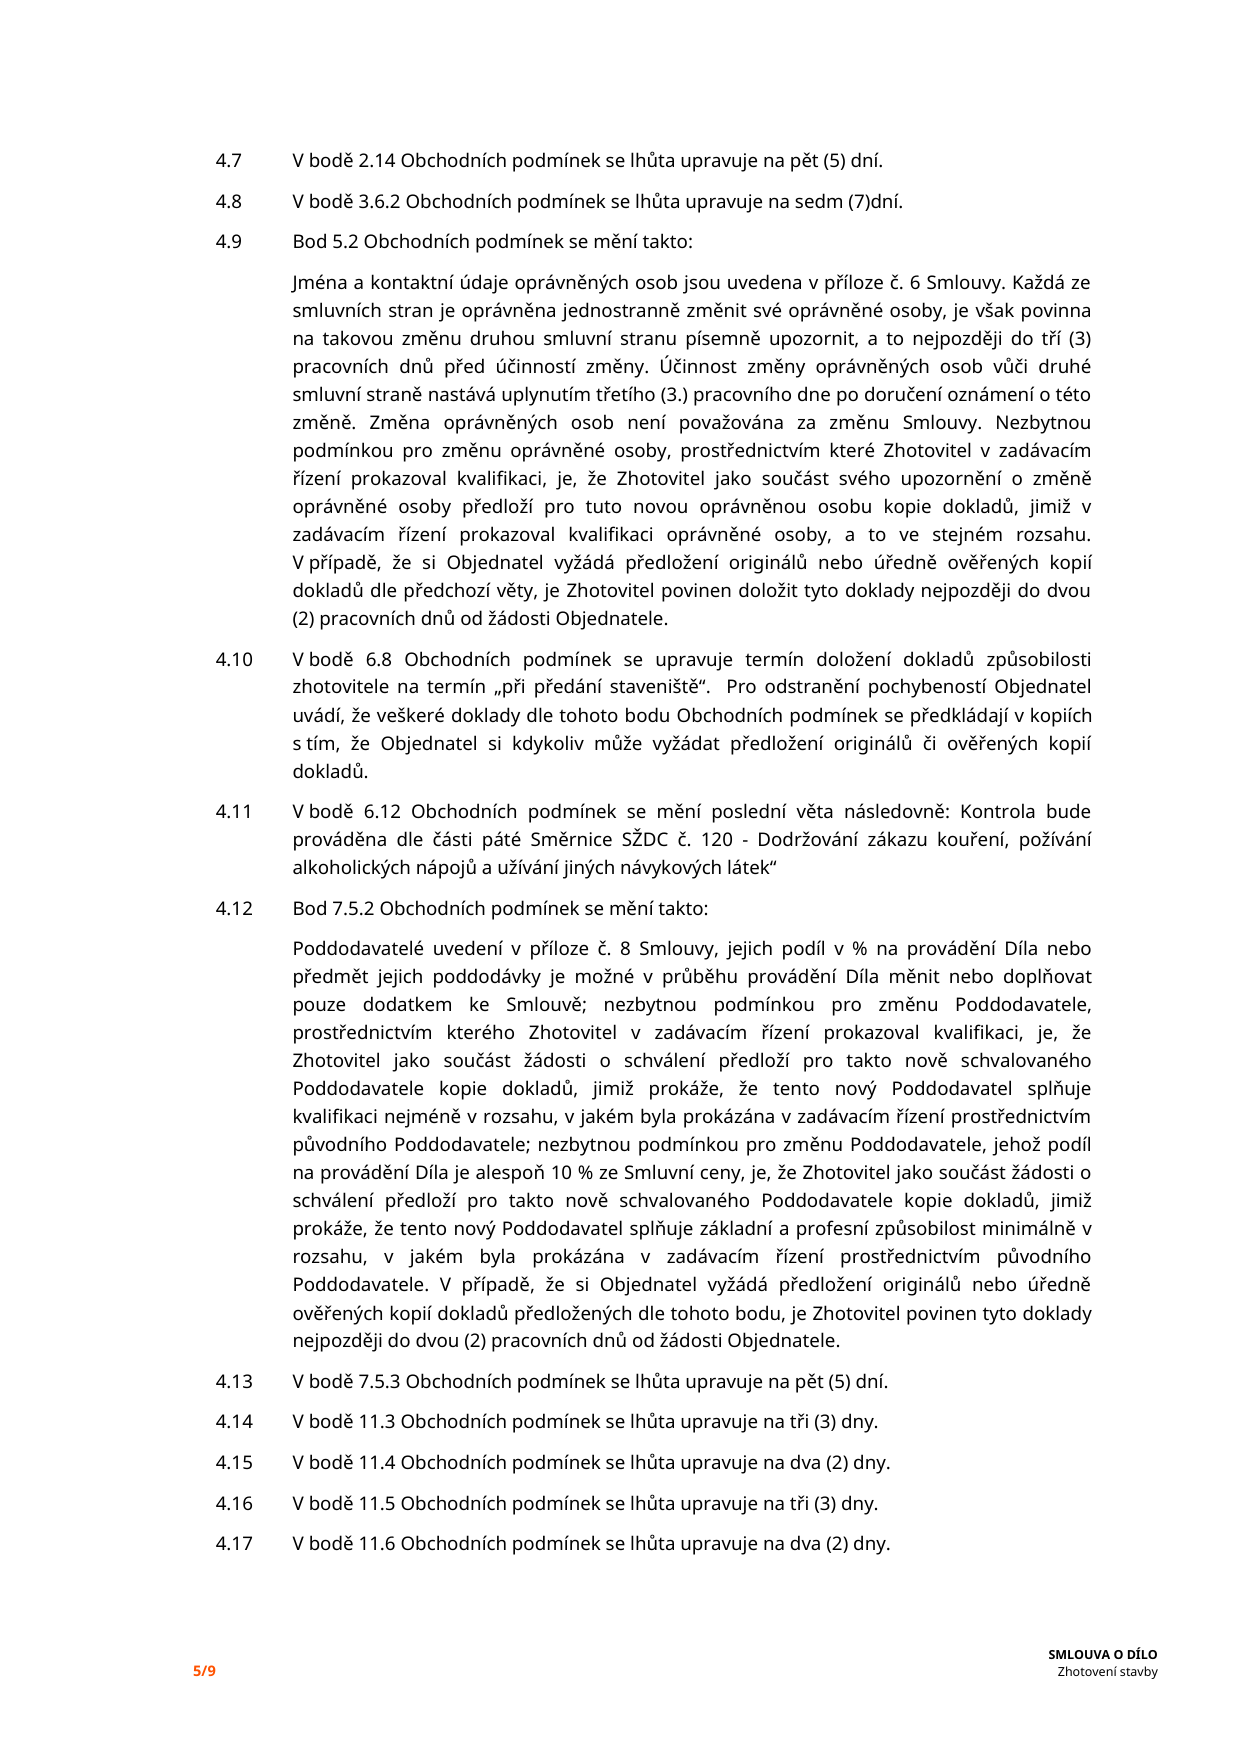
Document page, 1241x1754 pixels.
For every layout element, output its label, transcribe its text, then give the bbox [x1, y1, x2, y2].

text V bodě 11.4 Obchodních podmínek se lhůta upravuje na dva (2) dny. [216, 1449, 1093, 1475]
text Bod 7.5.2 Obchodních podmínek se mění takto: [216, 895, 1093, 921]
text V bodě 11.6 Obchodních podmínek se lhůta upravuje na dva (2) dny. [216, 1530, 1093, 1556]
text Poddodavatelé uvedení v příloze č. 8 Smlouvy, jejich podíl v % na provádění Díla nebo předmět jejich poddodávky je možné v průběhu provádění Díla měnit nebo doplňovat pouze dodatkem ke Smlouvě; nezbytnou podmínkou pro změnu Poddodavatele, prostřednictvím kterého Zhotovitel v zadávacím řízení prokazoval kvalifikaci, je, že Zhotovitel jako součást žádosti o schválení předloží pro takto nově schvalovaného Poddodavatele kopie dokladů, jimiž prokáže, že tento nový Poddodavatel splňuje kvalifikaci nejméně v rozsahu, v jakém byla prokázána v zadávacím řízení prostřednictvím původního Poddodavatele; nezbytnou podmínkou pro změnu Poddodavatele, jehož podíl na provádění Díla je alespoň 10 % ze Smluvní ceny, je, že Zhotovitel jako součást žádosti o schválení předloží pro takto nově schvalovaného Poddodavatele kopie dokladů, jimiž prokáže, že tento nový Poddodavatel splňuje základní a profesní způsobilost minimálně v rozsahu, v jakém byla prokázána v zadávacím řízení prostřednictvím původního Poddodavatele. V případě, že si Objednatel vyžádá předložení originálů nebo úředně ověřených kopií dokladů předložených dle tohoto bodu, je Zhotovitel povinen tyto doklady nejpozději do dvou (2) pracovních dnů od žádosti Objednatele. [292, 936, 1093, 1353]
text V bodě 6.8 Obchodních podmínek se upravuje termín doložení dokladů způsobilosti zhotovitele na termín „při předání staveniště“. Pro odstranění pochybeností Objednatel uvádí, že veškeré doklady dle tohoto bodu Obchodních podmínek se předkládají v kopiích s tím, že Objednatel si kdykoliv může vyžádat předložení originálů či ověřených kopií dokladů. [216, 646, 1093, 783]
text V bodě 6.12 Obchodních podmínek se mění poslední věta následovně: Kontrola bude prováděna dle části páté Směrnice SŽDC č. 120 - Dodržování zákazu kouření, požívání alkoholických nápojů a užívání jiných návykových látek“ [216, 798, 1093, 880]
text V bodě 2.14 Obchodních podmínek se lhůta upravuje na pět (5) dní. [216, 147, 1093, 173]
text V bodě 7.5.3 Obchodních podmínek se lhůta upravuje na pět (5) dní. [216, 1368, 1093, 1394]
text Jména a kontaktní údaje oprávněných osob jsou uvedena v příloze č. 6 Smlouvy. Každá ze smluvních stran je oprávněna jednostranně změnit své oprávněné osoby, je však povinna na takovou změnu druhou smluvní stranu písemně upozornit, a to nejpozději do tří (3) pracovních dnů před účinností změny. Účinnost změny oprávněných osob vůči druhé smluvní straně nastává uplynutím třetího (3.) pracovního dne po doručení oznámení o této změně. Změna oprávněných osob není považována za změnu Smlouvy. Nezbytnou podmínkou pro změnu oprávněné osoby, prostřednictvím které Zhotovitel v zadávacím řízení prokazoval kvalifikaci, je, že Zhotovitel jako součást svého upozornění o změně oprávněné osoby předloží pro tuto novou oprávněnou osobu kopie dokladů, jimiž v zadávacím řízení prokazoval kvalifikaci oprávněné osoby, a to ve stejném rozsahu. V případě, že si Objednatel vyžádá předložení originálů nebo úředně ověřených kopií dokladů dle předchozí věty, je Zhotovitel povinen doložit tyto doklady nejpozději do dvou (2) pracovních dnů od žádosti Objednatele. [292, 269, 1093, 631]
text V bodě 3.6.2 Obchodních podmínek se lhůta upravuje na sedm (7)dní. [216, 188, 1093, 213]
text V bodě 11.5 Obchodních podmínek se lhůta upravuje na tři (3) dny. [216, 1490, 1093, 1515]
text V bodě 11.3 Obchodních podmínek se lhůta upravuje na tři (3) dny. [216, 1409, 1093, 1434]
text Bod 5.2 Obchodních podmínek se mění takto: [216, 228, 1093, 254]
